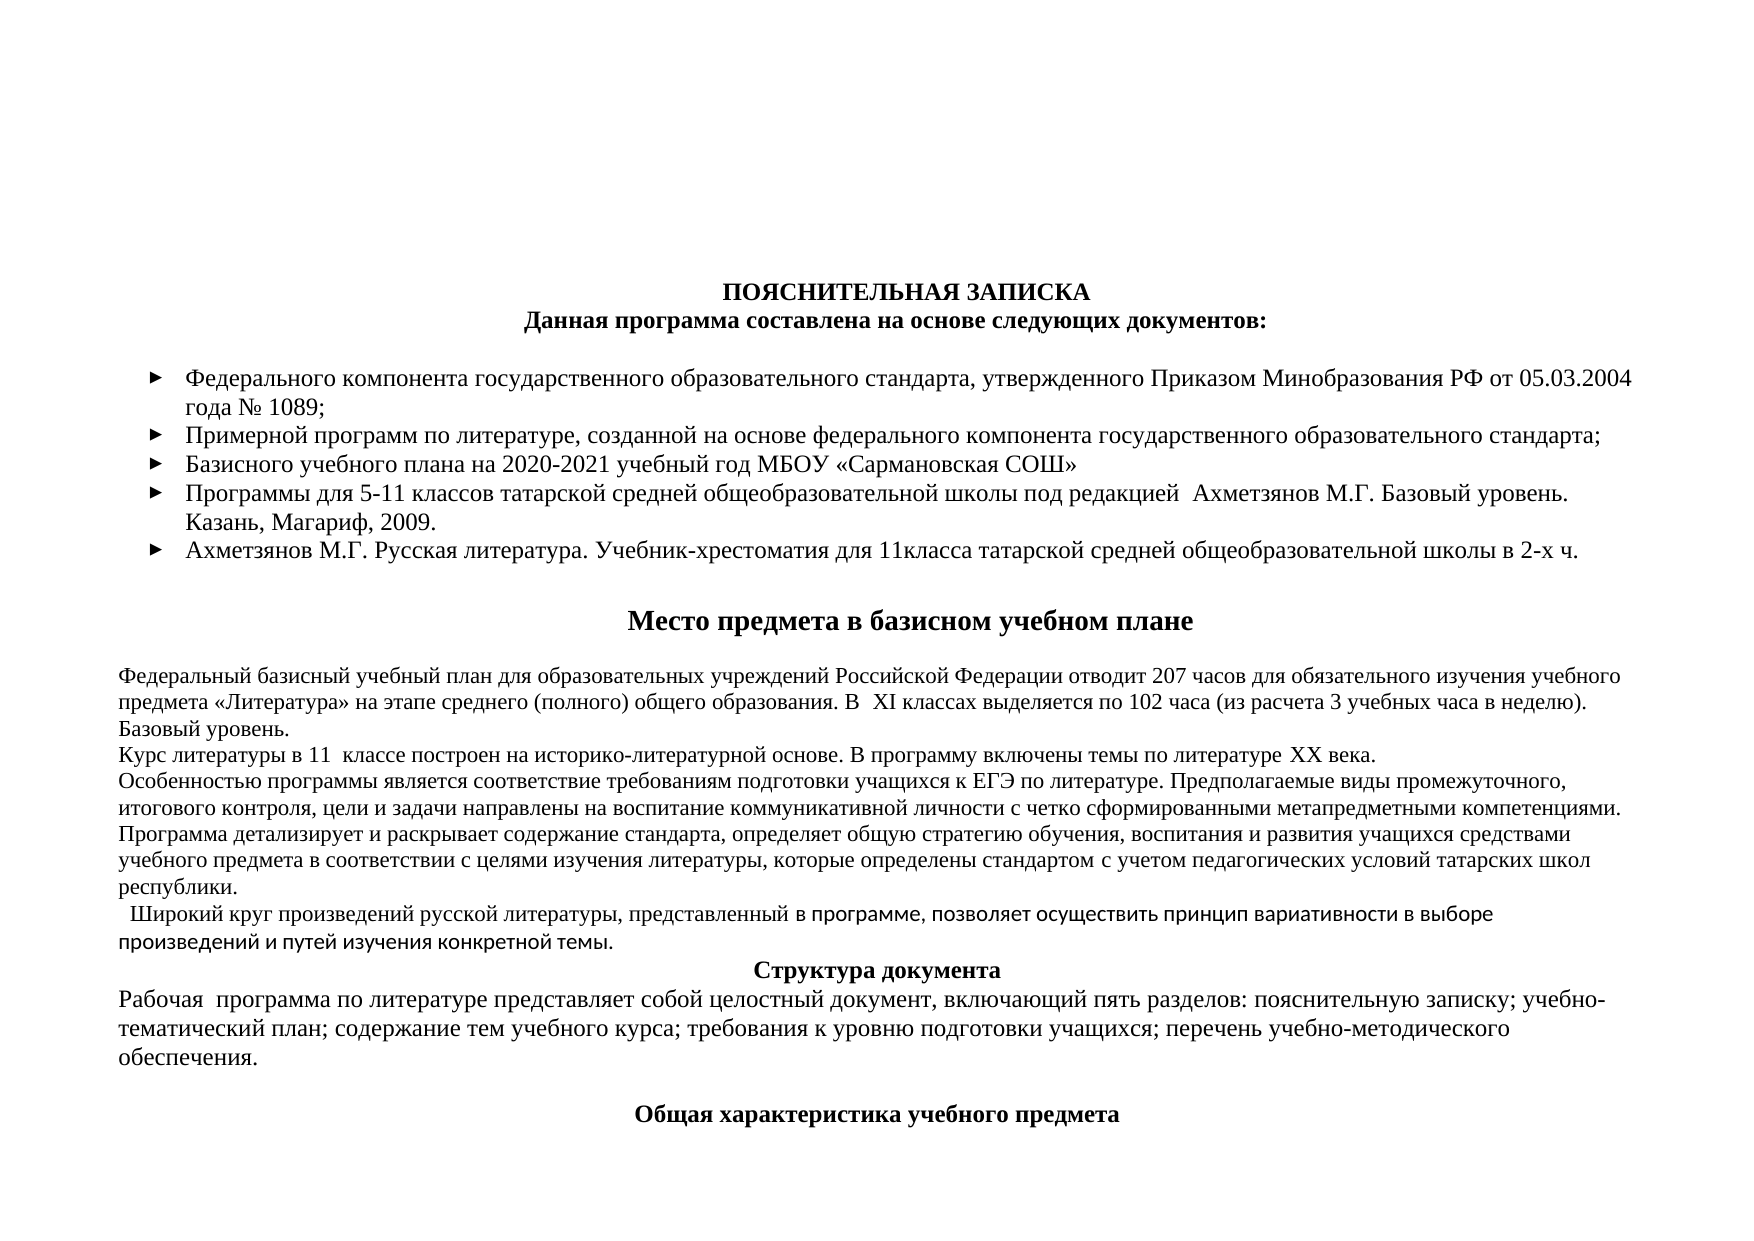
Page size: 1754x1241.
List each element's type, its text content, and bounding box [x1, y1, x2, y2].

list Место предмета в базисном учебном плане [185, 603, 1636, 636]
text Общая характеристика учебного предмета [118, 1099, 1636, 1128]
list Примерной программ по литературе, созданной на основе федерального компонента государственного образовательного стандарта; [148, 420, 1636, 449]
text Рабочая программа по литературе представляет собой целостный документ, включающий пять разделов: пояснительную записку; учебно-тематический план; содержание тем учебного курса; требования к уровню подготовки учащихся; перечень учебно-методического обеспечения. [118, 984, 1636, 1070]
text ПОЯСНИТЕЛЬНАЯ ЗАПИСКА [118, 277, 1636, 305]
text Курс литературы в 11 классе построен на историко-литературной основе. В программу включены темы по литературе XX века. [118, 741, 1636, 767]
list Программы для 5-11 классов татарской средней общеобразовательной школы под редакцией Ахметзянов М.Г. Базовый уровень. Казань, Магариф, 2009. [148, 478, 1636, 535]
list Федерального компонента государственного образовательного стандарта, утвержденного Приказом Минобразования РФ от 05.03.2004 года № 1089; [148, 363, 1636, 420]
text Федеральный базисный учебный план для образовательных учреждений Российской Федерации отводит 207 часов для обязательного изучения учебного предмета «Литература» на этапе среднего (полного) общего образования. В XI классах выделяется по 102 часа (из расчета 3 учебных часа в неделю). Базовый уровень. [118, 662, 1636, 741]
text Особенностью программы является соответствие требованиям подготовки учащихся к ЕГЭ по литературе. Предполагаемые виды промежуточного, итогового контроля, цели и задачи направлены на воспитание коммуникативной личности с четко сформированными метапредметными компетенциями. Программа детализирует и раскрывает содержание стандарта, определяет общую стратегию обучения, воспитания и развития учащихся средствами учебного предмета в соответствии с целями изучения литературы, которые определены стандартом с учетом педагогических условий татарских школ республики. [118, 767, 1636, 899]
text Широкий круг произведений русской литературы, представленный в программе, позволяет осуществить принцип вариативности в выборе произведений и путей изучения конкретной темы. [118, 899, 1636, 955]
list Ахметзянов М.Г. Русская литература. Учебник-хрестоматия для 11класса татарской средней общеобразовательной школы в 2-х ч. [148, 535, 1636, 564]
list Базисного учебного плана на 2020-2021 учебный год МБОУ «Сармановская СОШ» [148, 449, 1636, 478]
text Структура документа [118, 955, 1636, 984]
text Данная программа составлена на основе следующих документов: [156, 305, 1636, 334]
